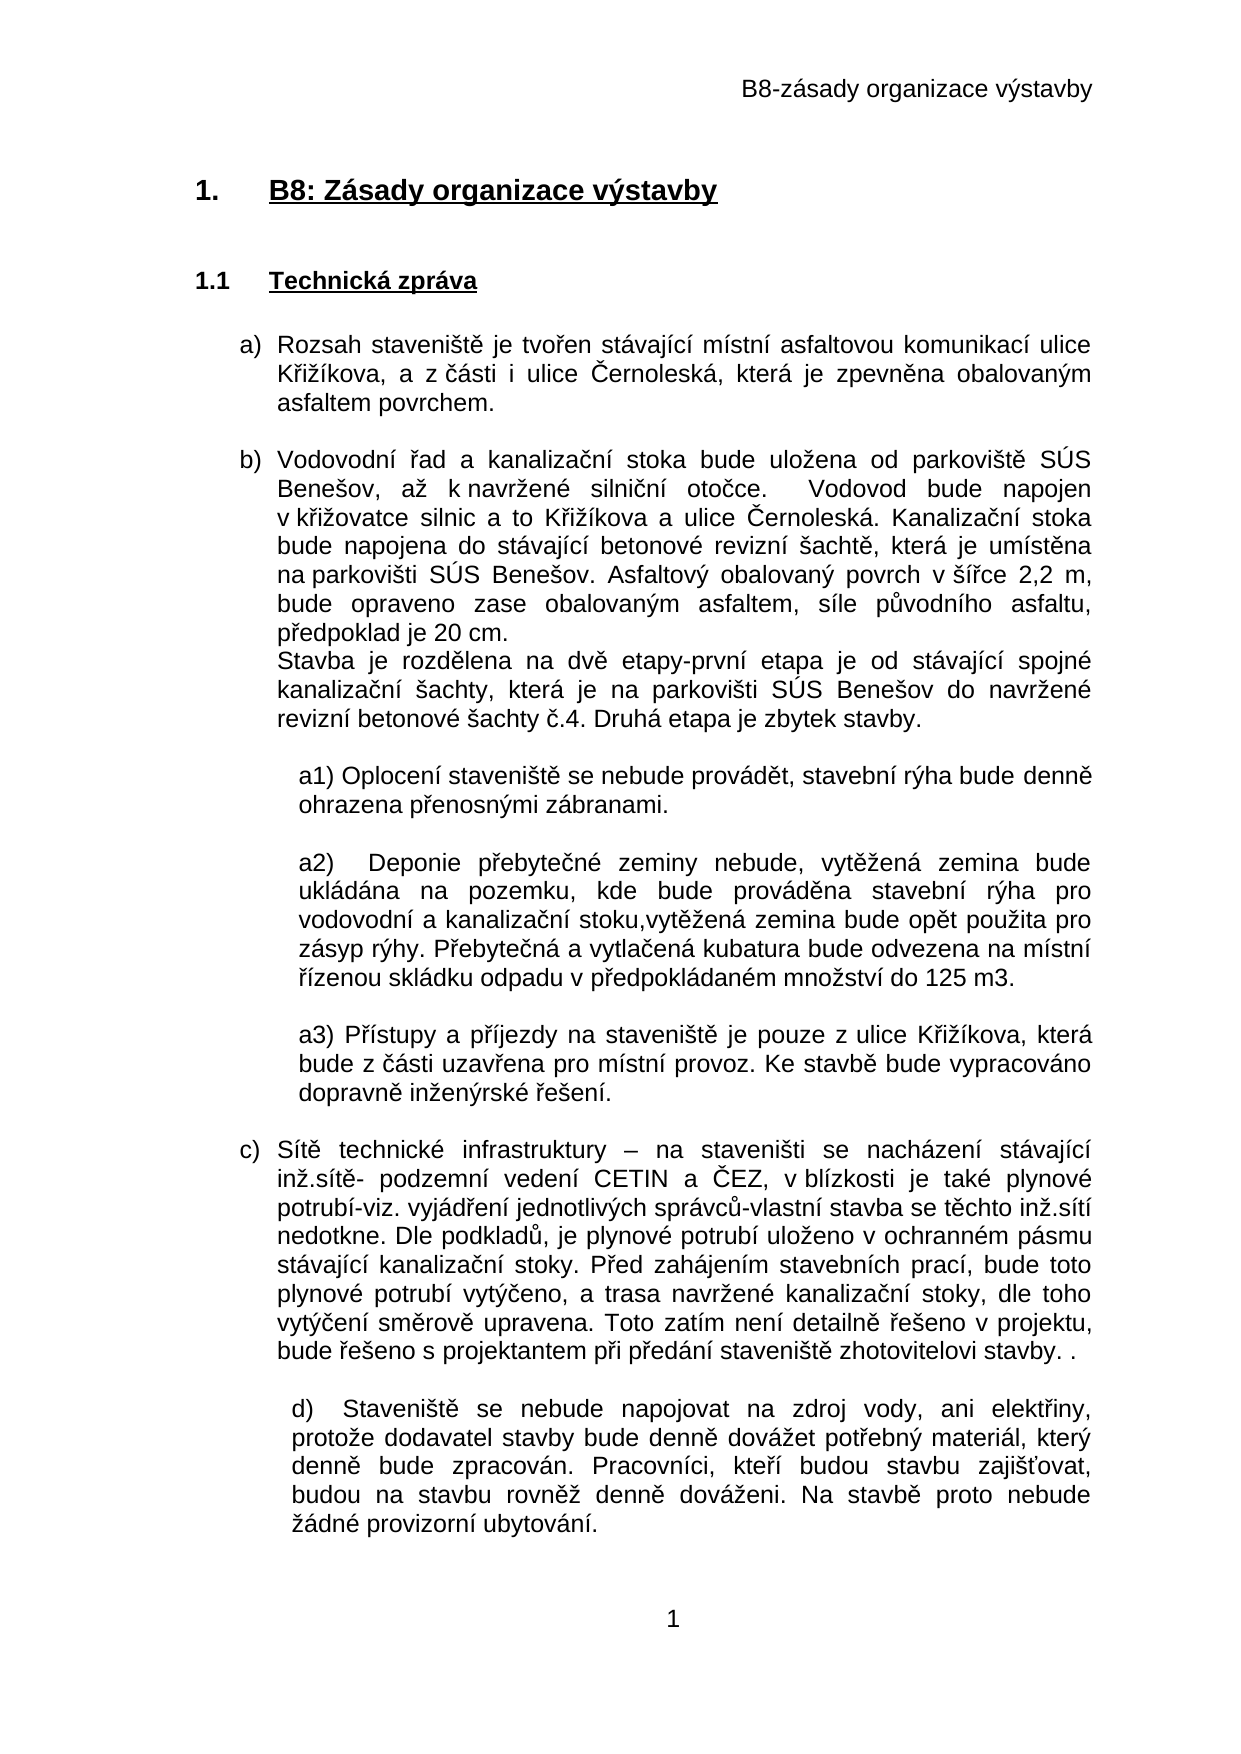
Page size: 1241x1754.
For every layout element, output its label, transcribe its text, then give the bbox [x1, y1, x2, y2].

text a2) Deponie přebytečné zeminy nebude, vytěžená zemina bude ukládána na pozemku, kde bude prováděna stavební rýha pro vodovodní a kanalizační stoku,vytěžená zemina bude opět použita pro zásyp rýhy. Přebytečná a vytlačená kubatura bude odvezena na místní řízenou skládku odpadu v předpokládaném množství do 125 m3. [298, 847, 1093, 991]
list Rozsah staveniště je tvořen stávající místní asfaltovou komunikací ulice Křižíkova, a z části i ulice Černoleská, která je zpevněna obalovaným asfaltem povrchem. [239, 330, 1093, 416]
subtitle B8: Zásady organizace výstavby [195, 173, 1093, 206]
text a3) Přístupy a příjezdy na staveniště je pouze z ulice Křižíkova, která bude z části uzavřena pro místní provoz. Ke stavbě bude vypracováno dopravně inženýrské řešení. [298, 1020, 1093, 1106]
list Staveniště se nebude napojovat na zdroj vody, ani elektřiny, protože dodavatel stavby bude denně dovážet potřebný materiál, který denně bude zpracován. Pracovníci, kteří budou stavbu zajišťovat, budou na stavbu rovněž denně dováženi. Na stavbě proto nebude žádné provizorní ubytování. [291, 1394, 1093, 1537]
list Sítě technické infrastruktury – na staveništi se nacházení stávající inž.sítě- podzemní vedení CETIN a ČEZ, v blízkosti je také plynové potrubí-viz. vyjádření jednotlivých správců-vlastní stavba se těchto inž.sítí nedotkne. Dle podkladů, je plynové potrubí uloženo v ochranném pásmu stávající kanalizační stoky. Před zahájením stavebních prací, bude toto plynové potrubí vytýčeno, a trasa navržené kanalizační stoky, dle toho vytýčení směrově upravena. Toto zatím není detailně řešeno v projektu, bude řešeno s projektantem při předání staveniště zhotovitelovi stavby. . [239, 1135, 1093, 1365]
list Stavba je rozdělena na dvě etapy-první etapa je od stávající spojné kanalizační šachty, která je na parkovišti SÚS Benešov do navržené revizní betonové šachty č.4. Druhá etapa je zbytek stavby. [277, 646, 1093, 732]
subtitle Technická zpráva [195, 266, 1093, 295]
text a1) Oplocení staveniště se nebude provádět, stavební rýha bude denně ohrazena přenosnými zábranami. [298, 761, 1093, 819]
list Vodovodní řad a kanalizační stoka bude uložena od parkoviště SÚS Benešov, až k navržené silniční otočce. Vodovod bude napojen v křižovatce silnic a to Křižíkova a ulice Černoleská. Kanalizační stoka bude napojena do stávající betonové revizní šachtě, která je umístěna na parkovišti SÚS Benešov. Asfaltový obalovaný povrch v šířce 2,2 m, bude opraveno zase obalovaným asfaltem, síle původního asfaltu, předpoklad je 20 cm. [239, 445, 1093, 646]
